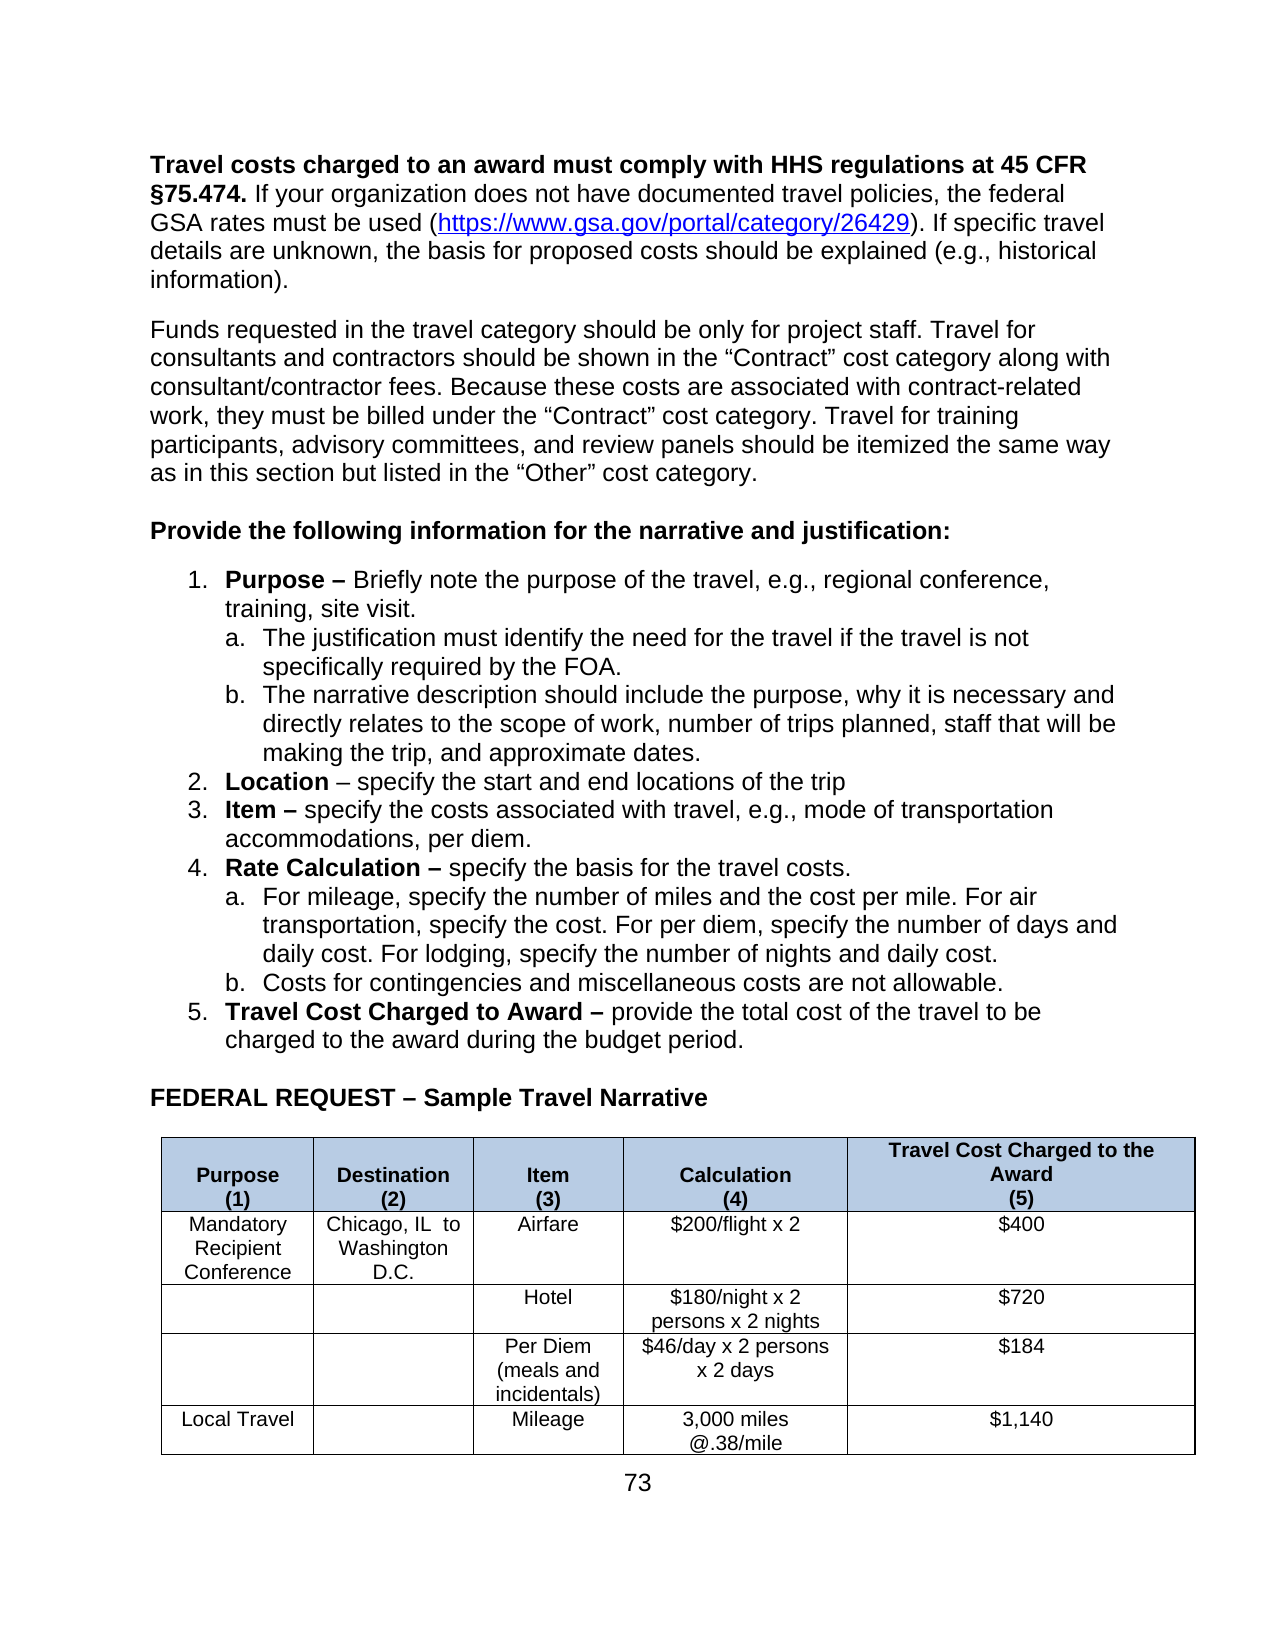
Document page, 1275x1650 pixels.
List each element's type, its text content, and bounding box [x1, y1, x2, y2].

text Funds requested in the travel category should be only for project staff. Travel for consultants and contractors should be shown in the “Contract” cost category along with consultant/contractor fees. Because these costs are associated with contract-related work, they must be billed under the “Contract” cost category. Travel for training participants, advisory committees, and review panels should be itemized the same way as in this section but listed in the “Other” cost category. [150, 314, 1125, 487]
table_header Travel Cost Charged to the Award (5) [848, 1138, 1194, 1211]
table_header Destination (2) [314, 1138, 473, 1211]
table_cell $400 [848, 1212, 1194, 1283]
text FEDERAL REQUEST – Sample Travel Narrative [150, 1083, 1125, 1112]
text Provide the following information for the narrative and justification: [150, 516, 1125, 544]
table_cell Per Diem (meals and incidentals) [474, 1334, 623, 1405]
table_cell $720 [848, 1285, 1194, 1332]
table_cell Chicago, IL to Washington D.C. [314, 1212, 473, 1283]
table_cell [162, 1285, 313, 1332]
table_cell 3,000 miles @.38/mile [624, 1406, 847, 1454]
table_cell $1,140 [848, 1406, 1194, 1454]
table_cell $180/night x 2 persons x 2 nights [624, 1285, 847, 1332]
list Item – specify the costs associated with travel, e.g., mode of transportation accommodations, per diem. [187, 795, 1125, 853]
table_cell Mandatory Recipient Conference [162, 1212, 313, 1283]
table_cell Mileage [474, 1406, 623, 1454]
list For mileage, specify the number of miles and the cost per mile. For air transportation, specify the cost. For per diem, specify the number of days and daily cost. For lodging, specify the number of nights and daily cost. [225, 882, 1125, 968]
list Costs for contingencies and miscellaneous costs are not allowable. [225, 968, 1125, 997]
table_cell Local Travel [162, 1406, 313, 1454]
table_cell [162, 1334, 313, 1405]
table_header Calculation (4) [624, 1138, 847, 1211]
table_cell [314, 1334, 473, 1405]
table_cell Airfare [474, 1212, 623, 1283]
table_cell $184 [848, 1334, 1194, 1405]
list Purpose – Briefly note the purpose of the travel, e.g., regional conference, training, site visit. [187, 565, 1125, 623]
table_header Purpose (1) [162, 1138, 313, 1211]
list Travel Cost Charged to Award – provide the total cost of the travel to be charged to the award during the budget period. [187, 997, 1125, 1054]
text Travel costs charged to an award must comply with HHS regulations at 45 CFR §75.474. If your organization does not have documented travel policies, the federal GSA rates must be used (https://www.gsa.gov/portal/category/26429). If specific travel details are unknown, the basis for proposed costs should be explained (e.g., historical information). [150, 150, 1125, 294]
table_cell $46/day x 2 persons x 2 days [624, 1334, 847, 1405]
table_cell Hotel [474, 1285, 623, 1332]
table_cell $200/flight x 2 [624, 1212, 847, 1283]
list The justification must identify the need for the travel if the travel is not specifically required by the FOA. [225, 623, 1125, 680]
list Location – specify the start and end locations of the trip [187, 767, 1125, 795]
list Rate Calculation – specify the basis for the travel costs. [187, 853, 1125, 882]
table_header Item (3) [474, 1138, 623, 1211]
list The narrative description should include the purpose, why it is necessary and directly relates to the scope of work, number of trips planned, staff that will be making the trip, and approximate dates. [225, 680, 1125, 767]
table_cell [314, 1285, 473, 1332]
table_cell [314, 1406, 473, 1454]
